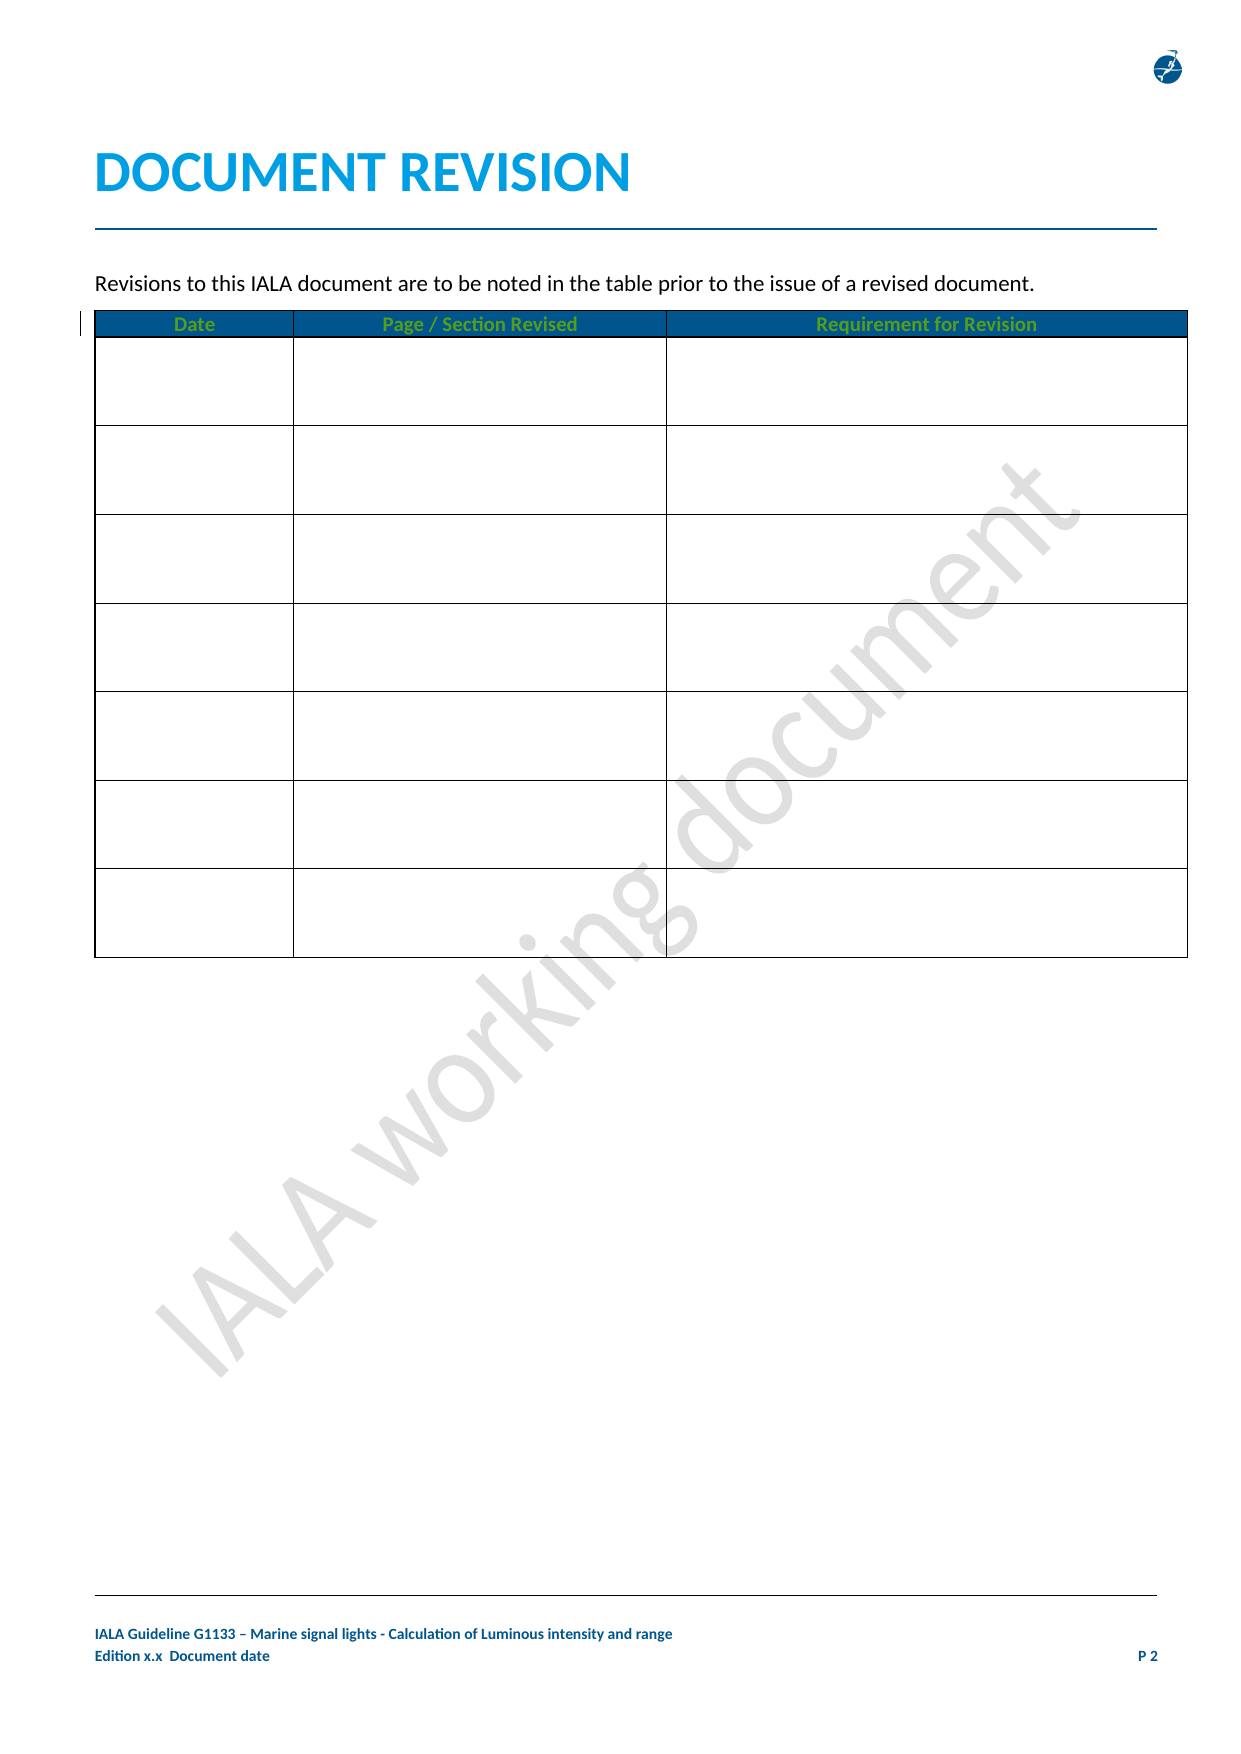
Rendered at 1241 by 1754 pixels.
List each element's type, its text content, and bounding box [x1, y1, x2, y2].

table_cell [96, 869, 293, 957]
table_cell [96, 426, 293, 514]
table_cell [667, 426, 1187, 514]
table_header Requirement for Revision [667, 311, 1187, 336]
table_cell [294, 515, 666, 602]
table_cell [667, 338, 1187, 425]
table_cell [96, 515, 293, 602]
table_cell [96, 604, 293, 691]
table_cell [96, 692, 293, 780]
table_cell [667, 692, 1187, 780]
table_header Date [96, 311, 293, 336]
table_cell [96, 338, 293, 425]
table_cell [667, 869, 1187, 957]
table_cell [294, 426, 666, 514]
table_cell [96, 781, 293, 868]
table_header Page / Section Revised [294, 311, 666, 336]
table_cell [667, 604, 1187, 691]
table_cell [294, 604, 666, 691]
table_cell [294, 338, 666, 425]
table_cell [667, 781, 1187, 868]
table_cell [294, 869, 666, 957]
table_cell [294, 692, 666, 780]
picture [1122, 0, 1241, 119]
table_cell [667, 515, 1187, 602]
text Revisions to this IALA document are to be noted in the table prior to the issue of a revised document. [94, 269, 1157, 297]
table_cell [294, 781, 666, 868]
